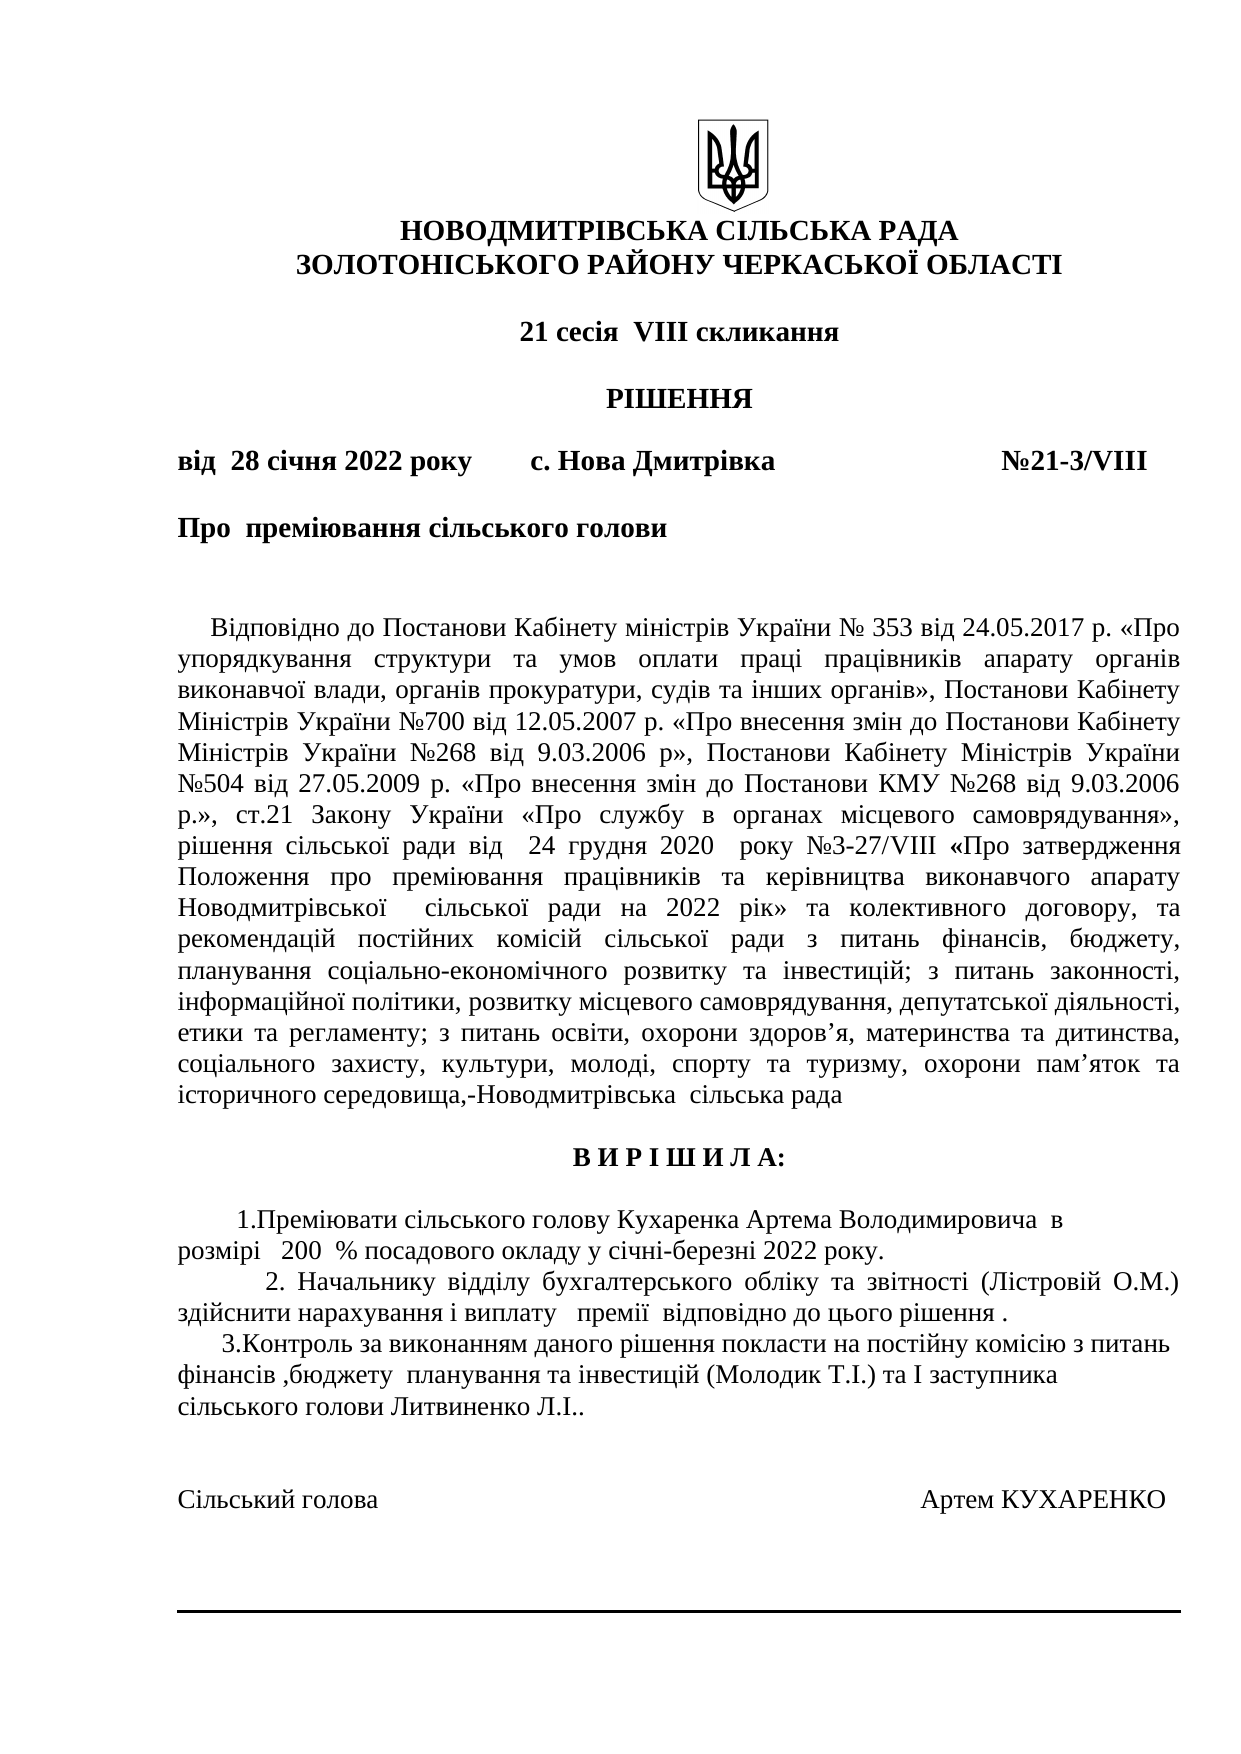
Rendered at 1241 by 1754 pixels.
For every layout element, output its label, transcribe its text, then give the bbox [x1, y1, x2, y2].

text В И Р І Ш И Л А: [177, 1141, 1181, 1172]
text Про преміювання сільського голови [177, 511, 1181, 544]
text розмірі 200 % посадового окладу у січні-березні 2022 року. [177, 1234, 1181, 1265]
text 1.Преміювати сільського голову Кухаренка Артема Володимировича в [177, 1203, 1181, 1234]
text 2. Начальнику відділу бухгалтерського обліку та звітності (Лістровій О.М.) здійснити нарахування і виплату премії відповідно до цього рішення . [158, 1265, 1181, 1327]
text Сільський голова Артем КУХАРЕНКО [177, 1483, 1181, 1514]
text НОВОДМИТРІВСЬКА СІЛЬСЬКА РАДА [177, 213, 1181, 247]
text 3.Контроль за виконанням даного рішення покласти на постійну комісію з питань фінансів ,бюджету планування та інвестицій (Молодик Т.І.) та І заступника сільського голови Литвиненко Л.І.. [177, 1327, 1181, 1421]
text ЗОЛОТОНІСЬКОГО РАЙОНУ ЧЕРКАСЬКОЇ ОБЛАСТІ [177, 247, 1181, 281]
text Відповідно до Постанови Кабінету міністрів України № 353 від 24.05.2017 р. «Про упорядкування структури та умов оплати праці працівників апарату органів виконавчої влади, органів прокуратури, судів та інших органів», Постанови Кабінету Міністрів України №700 від 12.05.2007 р. «Про внесення змін до Постанови Кабінету Міністрів України №268 від 9.03.2006 р», Постанови Кабінету Міністрів України №504 від 27.05.2009 р. «Про внесення змін до Постанови КМУ №268 від 9.03.2006 р.», ст.21 Закону України «Про службу в органах місцевого самоврядування», рішення сільської ради від 24 грудня 2020 року №3-27/VІІІ «Про затвердження Положення про преміювання працівників та керівництва виконавчого апарату Новодмитрівської сільської ради на 2022 рік» та колективного договору, та рекомендацій постійних комісій сільської ради з питань фінансів, бюджету, планування соціально-економічного розвитку та інвестицій; з питань законності, інформаційної політики, розвитку місцевого самоврядування, депутатської діяльності, етики та регламенту; з питань освіти, охорони здоров’я, материнства та дитинства, соціального захисту, культури, молоді, спорту та туризму, охорони пам’яток та історичного середовища,-Новодмитрівська сільська рада [177, 611, 1181, 1109]
text 21 сесія VIІІ скликання [177, 314, 1181, 348]
text РІШЕННЯ [177, 381, 1181, 415]
text від 28 січня 2022 року с. Нова Дмитрівка №21-3/VIІІ [177, 443, 1181, 477]
